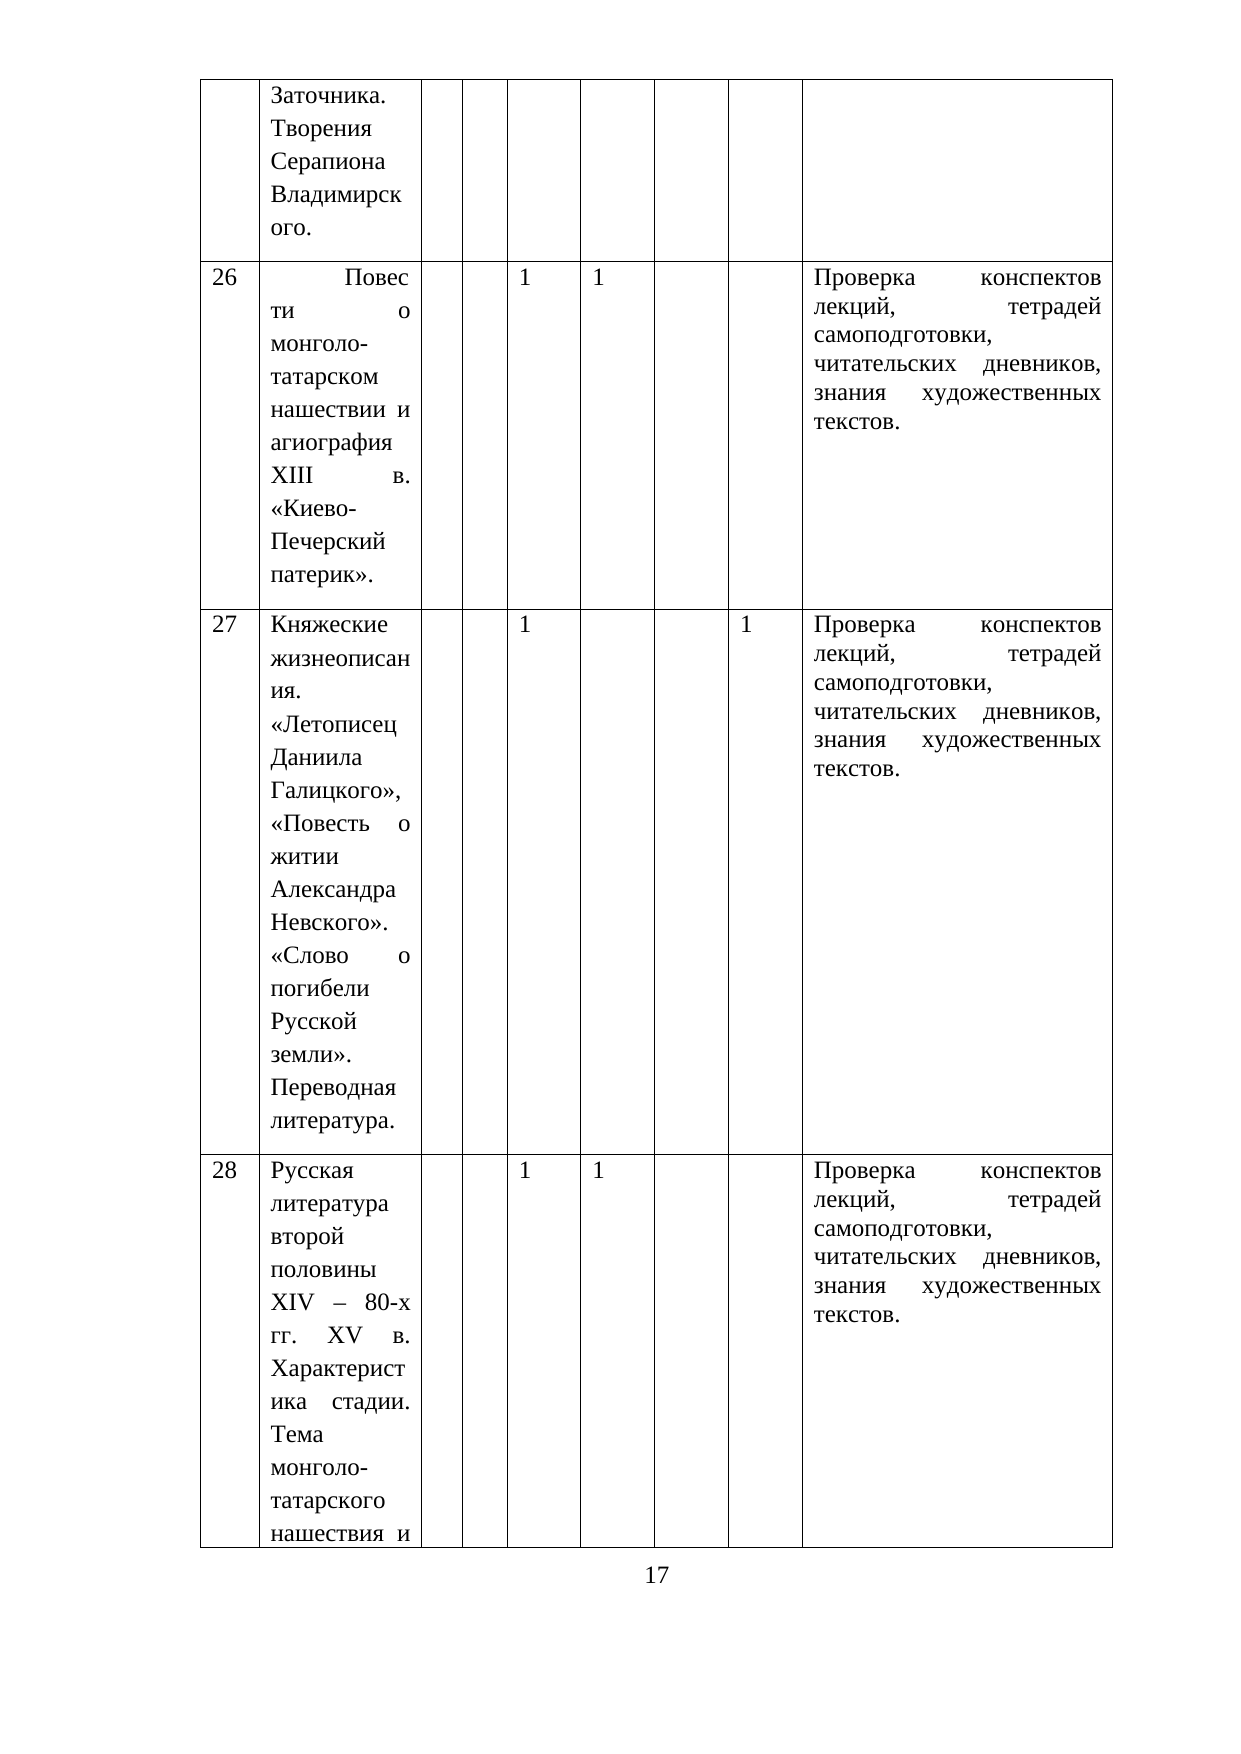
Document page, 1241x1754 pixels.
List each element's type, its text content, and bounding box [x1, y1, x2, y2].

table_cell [803, 1155, 1112, 1547]
table_cell [655, 610, 728, 1154]
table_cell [803, 80, 1112, 261]
table_cell 1 [581, 262, 654, 608]
table_cell Повести о монголо-татарском нашествии и агиография XIII в. «Киево-Печерский патерик». [260, 262, 421, 608]
table_cell [422, 262, 462, 608]
table_cell [581, 610, 654, 1154]
table_cell [463, 262, 507, 608]
table_cell [655, 80, 728, 261]
table_cell [422, 610, 462, 1154]
table_cell [729, 262, 802, 608]
table_cell Проверка конспектов лекций, тетрадей самоподготовки, читательских дневников, знания художественных текстов. [803, 262, 1112, 608]
table_cell 1 [508, 1155, 580, 1547]
table_cell 1 [581, 80, 654, 261]
table_cell 28 [201, 1155, 259, 1547]
table_cell 1 [581, 1155, 654, 1547]
table_cell [463, 80, 507, 261]
table_cell [463, 1155, 507, 1547]
table_cell [422, 1155, 462, 1547]
table_cell [655, 1155, 728, 1547]
table_cell [729, 1155, 802, 1547]
table_cell 1 [729, 80, 802, 261]
table_cell Княжеские жизнеописания. «Летописец Даниила Галицкого», «Повесть о житии Александра Невского». «Слово о погибели Русской земли». Переводная литература. [260, 610, 421, 1154]
table_cell 2 [508, 80, 580, 261]
table_cell Проверка конспектов лекций, тетрадей самоподготовки, читательских дневников, знания художественных текстов. [803, 610, 1112, 1154]
table_cell [655, 262, 728, 608]
table_cell [463, 610, 507, 1154]
table_cell [422, 80, 462, 261]
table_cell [260, 80, 421, 261]
table_cell 26 [201, 262, 259, 608]
table_cell 25 [201, 80, 259, 261]
table_cell 1 [508, 262, 580, 608]
table_cell 1 [729, 610, 802, 1154]
table_cell 1 [508, 610, 580, 1154]
table_cell 27 [201, 610, 259, 1154]
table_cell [260, 1155, 421, 1547]
